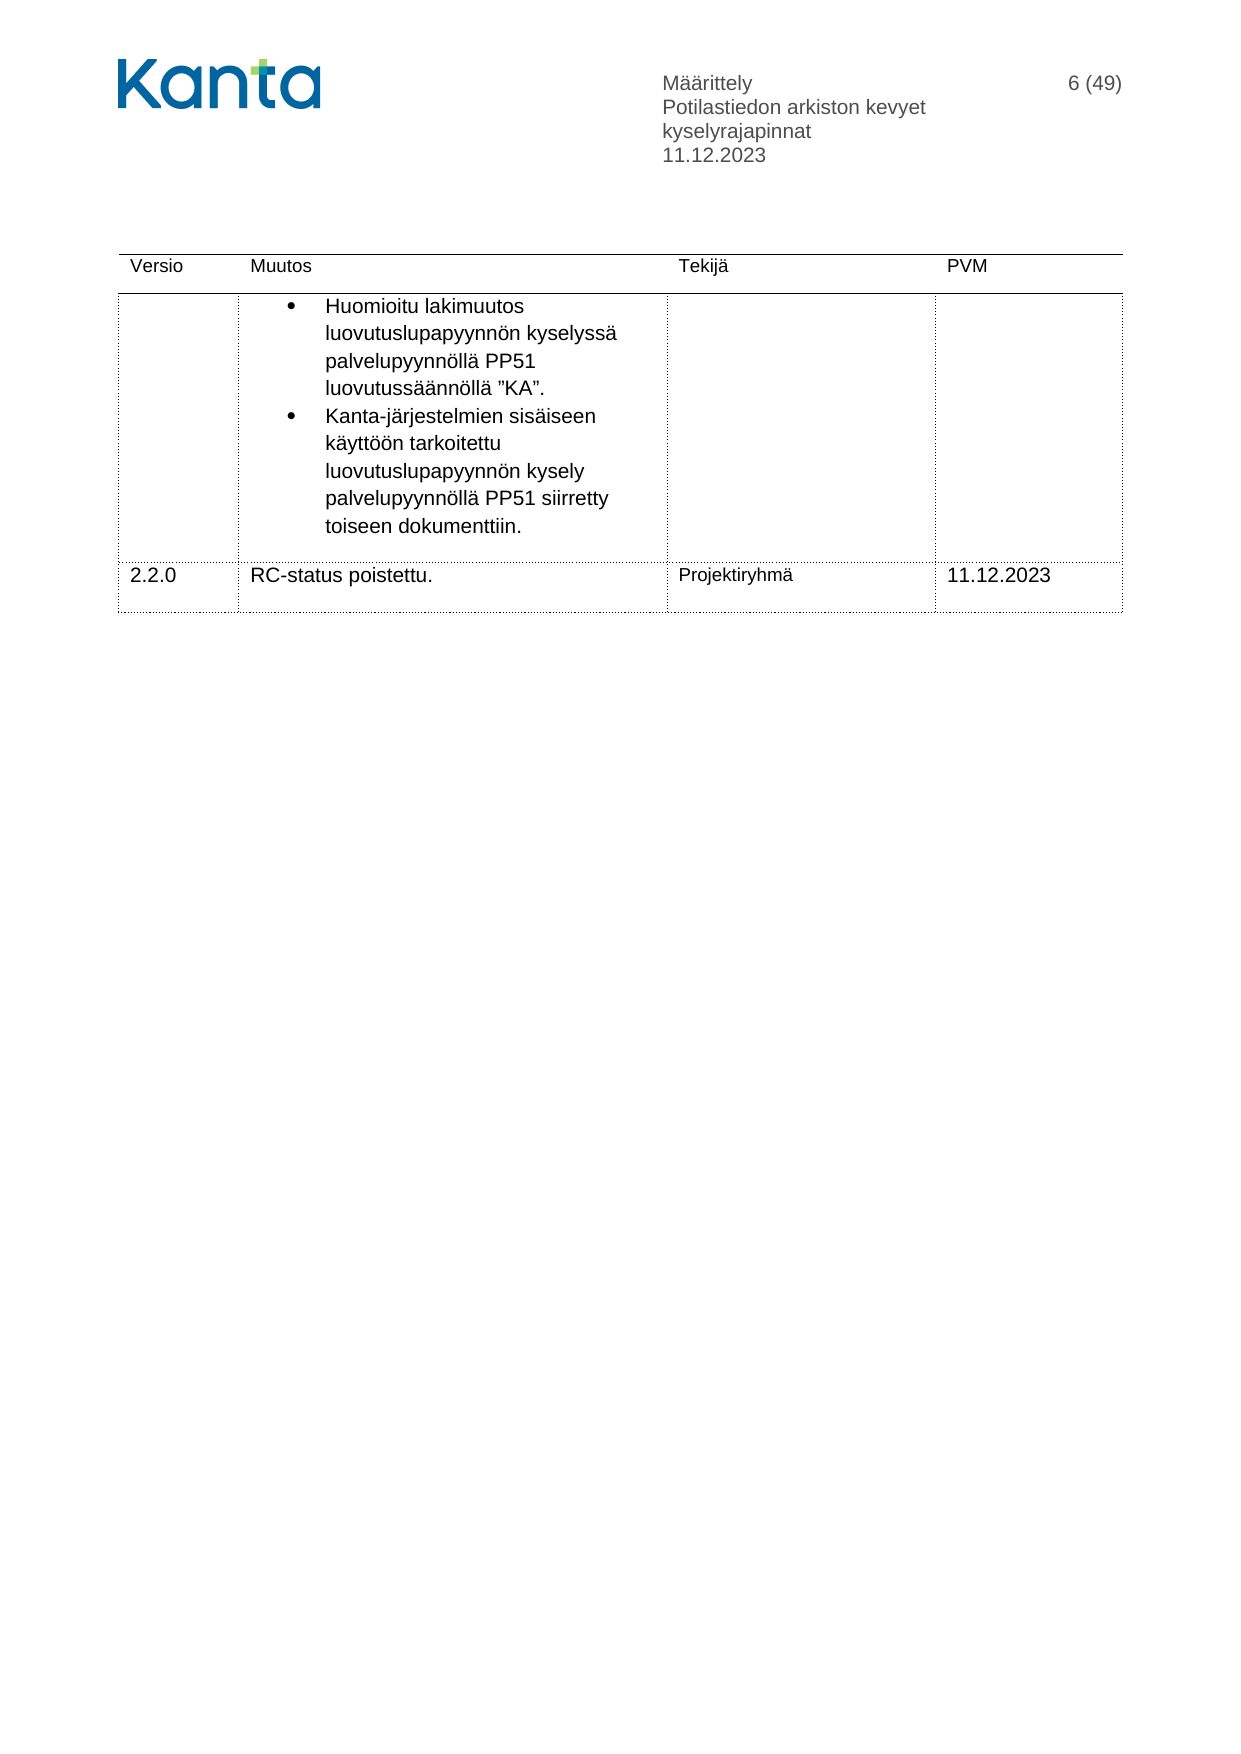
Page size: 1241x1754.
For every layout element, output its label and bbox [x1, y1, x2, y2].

picture [118, 59, 321, 109]
